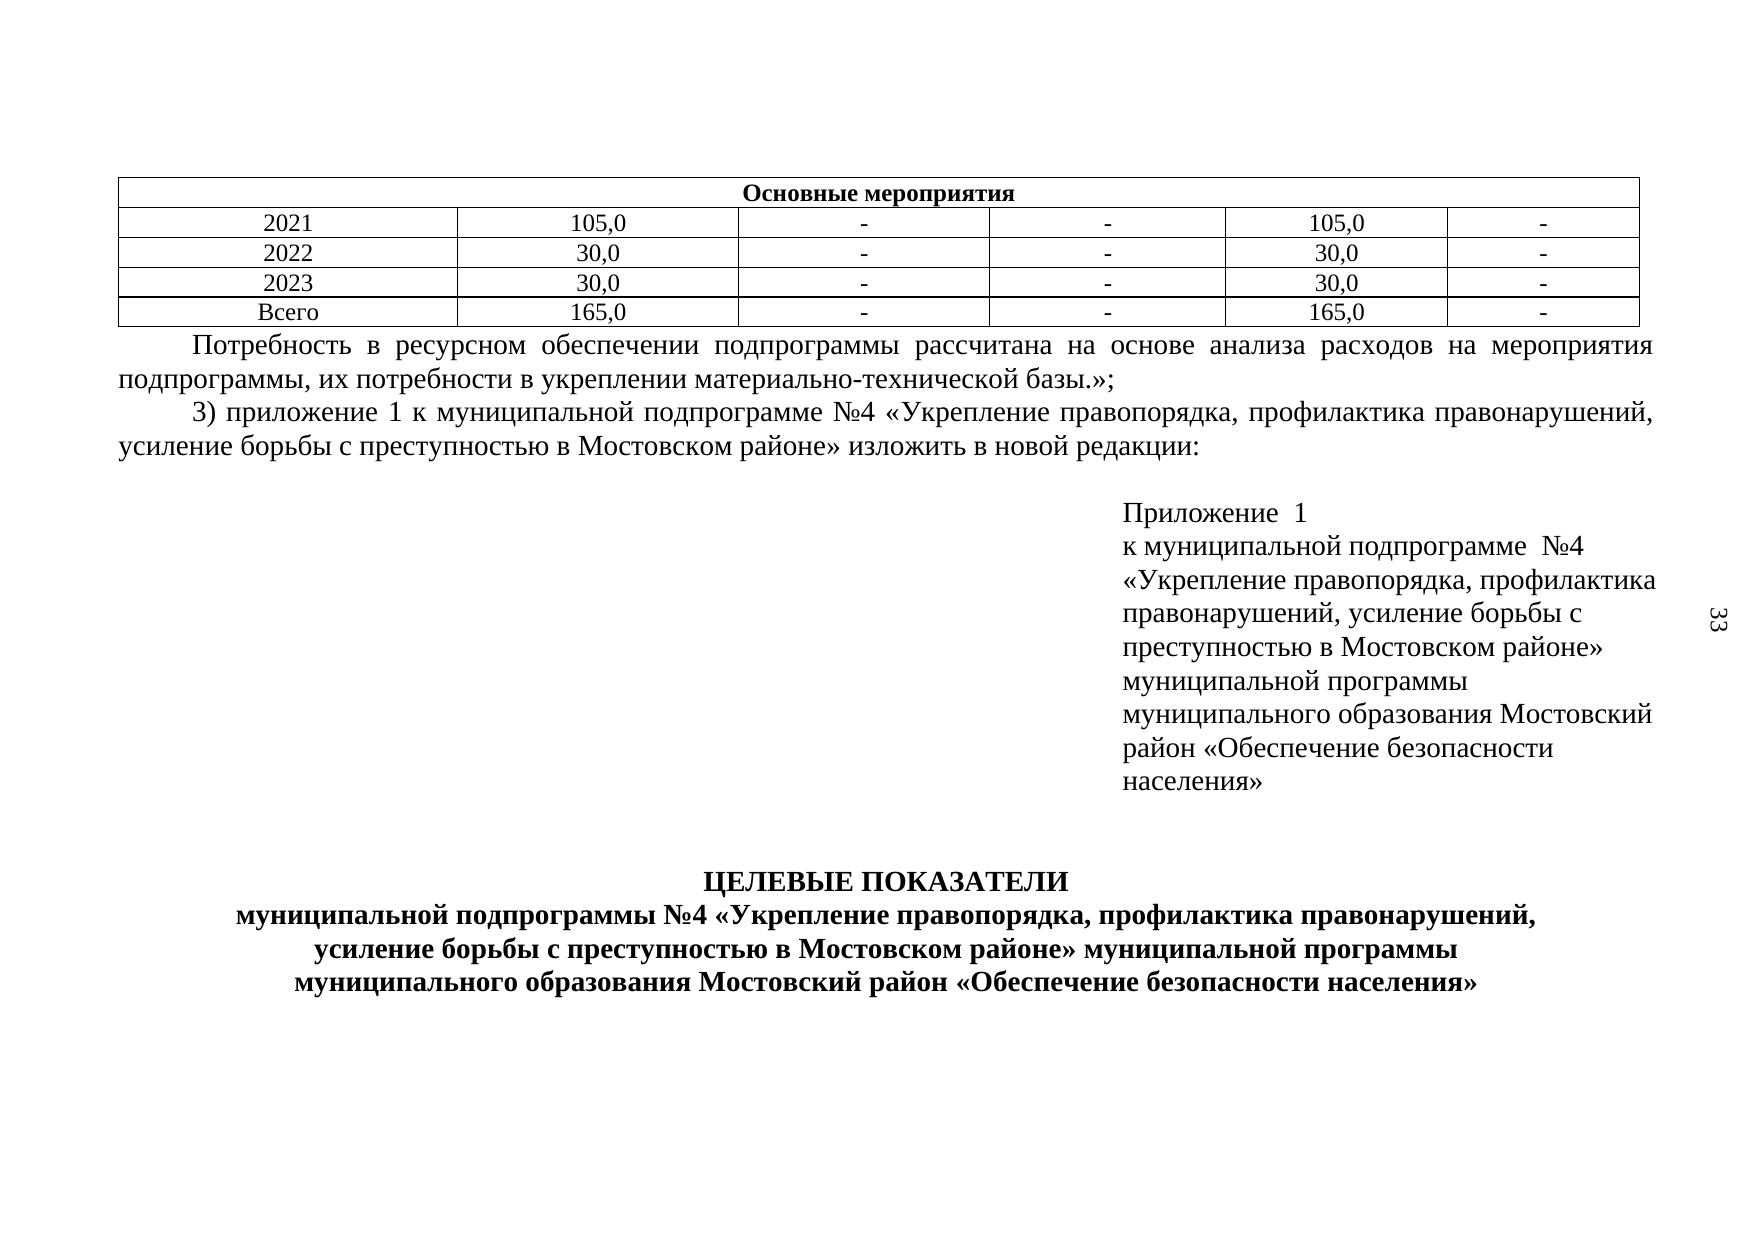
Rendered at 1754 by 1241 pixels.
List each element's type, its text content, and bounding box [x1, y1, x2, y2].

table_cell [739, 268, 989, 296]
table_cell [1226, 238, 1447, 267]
text ЦЕЛЕВЫЕ ПОКАЗАТЕЛИ [118, 864, 1654, 897]
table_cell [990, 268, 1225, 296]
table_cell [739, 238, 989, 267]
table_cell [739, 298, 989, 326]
text усиление борьбы с преступностью в Мостовском районе» муниципальной программы [118, 931, 1654, 964]
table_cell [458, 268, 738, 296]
text Приложение 1 [1122, 495, 1654, 528]
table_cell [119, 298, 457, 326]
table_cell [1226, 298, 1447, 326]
text к муниципальной подпрограмме №4 «Укрепление правопорядка, профилактика правонарушений, усиление борьбы с преступностью в Мостовском районе» муниципальной программы муниципального образования Мостовский район «Обеспечение безопасности населения» [1122, 528, 1657, 797]
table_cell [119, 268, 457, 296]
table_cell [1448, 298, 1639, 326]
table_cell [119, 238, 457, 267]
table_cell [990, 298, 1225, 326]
text муниципальной подпрограммы №4 «Укрепление правопорядка, профилактика правонарушений, [118, 897, 1654, 931]
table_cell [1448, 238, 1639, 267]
text муниципального образования Мостовский район «Обеспечение безопасности населения» [118, 964, 1654, 998]
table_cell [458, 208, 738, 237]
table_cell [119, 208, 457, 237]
text Потребность в ресурсном обеспечении подпрограммы рассчитана на основе анализа расходов на мероприятия подпрограммы, их потребности в укреплении материально-технической базы.»; [118, 327, 1654, 394]
text 3) приложение 1 к муниципальной подпрограмме №4 «Укрепление правопорядка, профилактика правонарушений, усиление борьбы с преступностью в Мостовском районе» изложить в новой редакции: [118, 394, 1654, 461]
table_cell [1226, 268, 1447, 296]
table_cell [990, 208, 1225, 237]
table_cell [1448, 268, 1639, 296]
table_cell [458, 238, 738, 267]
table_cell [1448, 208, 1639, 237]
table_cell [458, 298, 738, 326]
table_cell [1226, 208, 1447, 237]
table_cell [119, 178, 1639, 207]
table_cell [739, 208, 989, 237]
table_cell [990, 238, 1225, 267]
